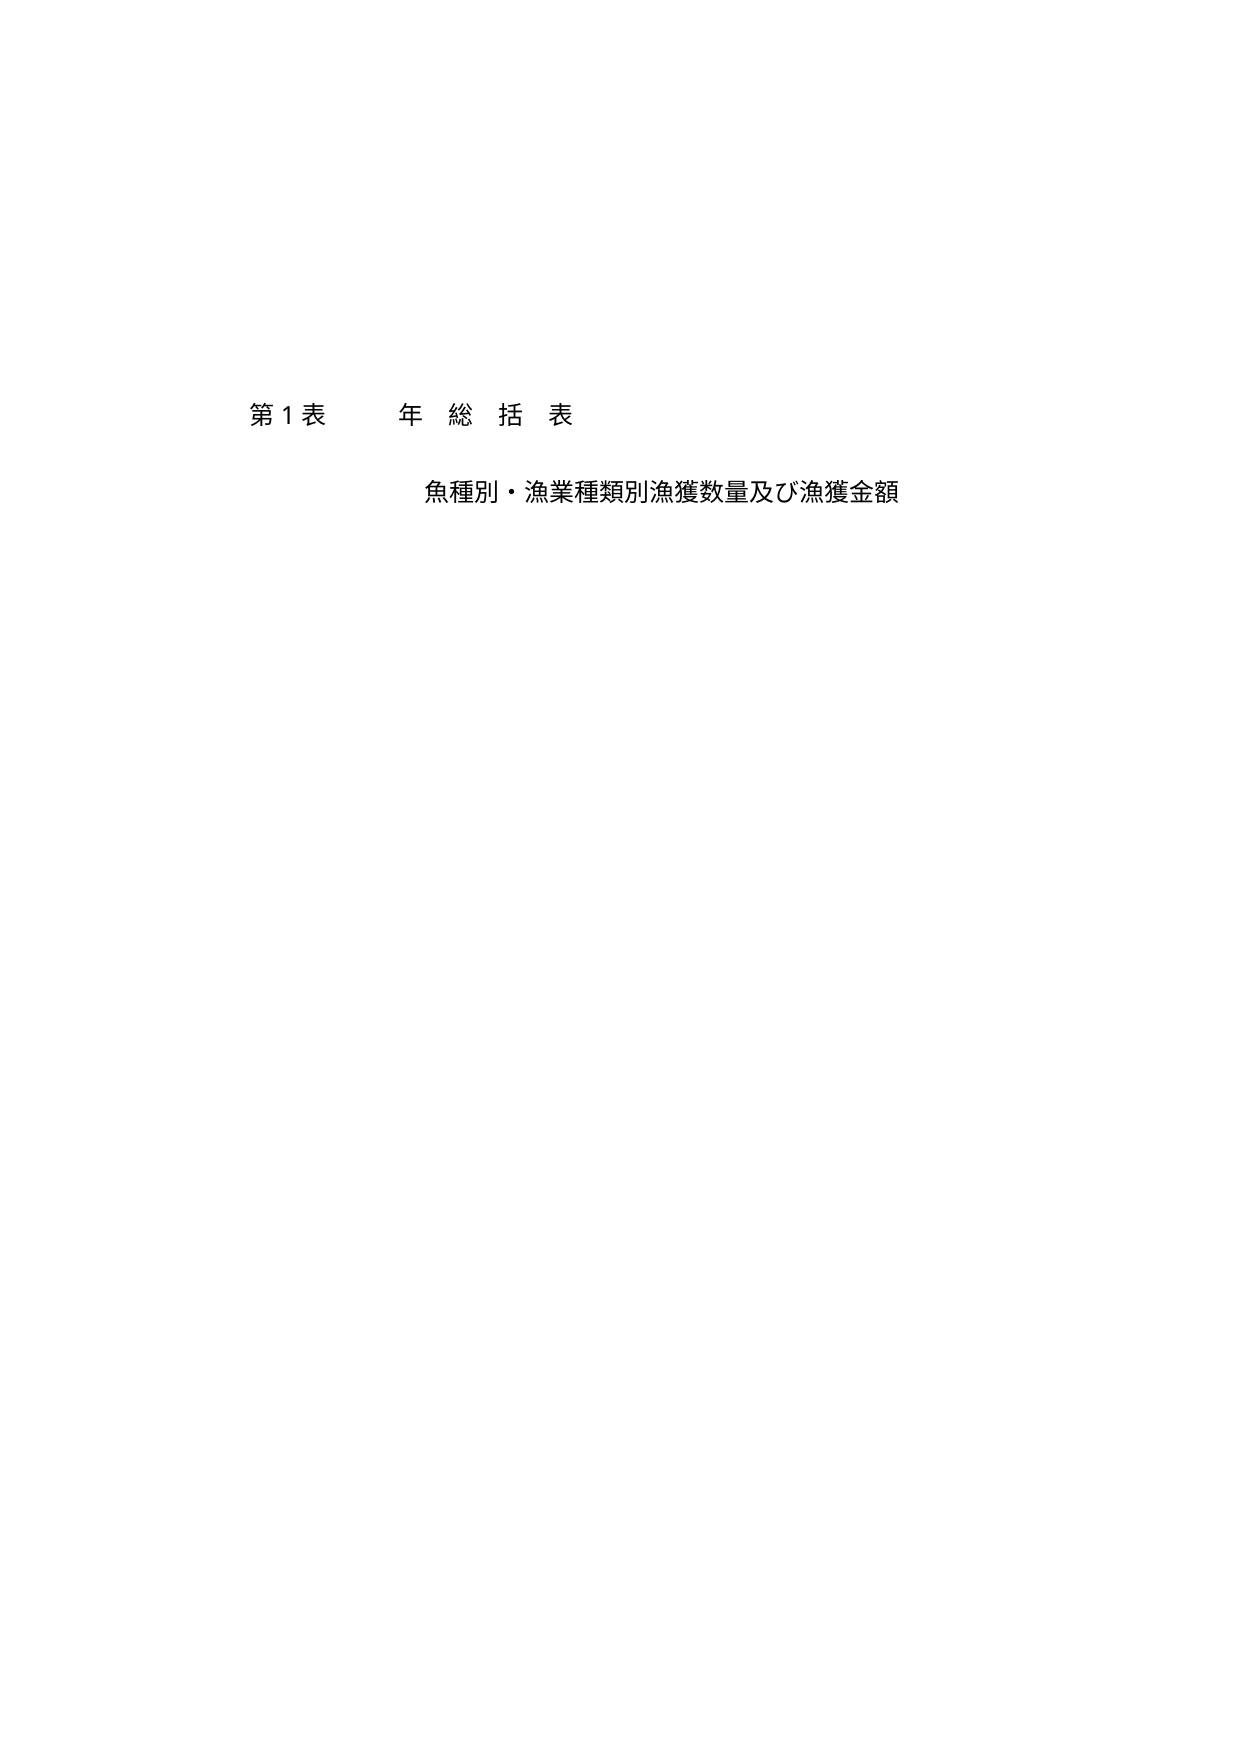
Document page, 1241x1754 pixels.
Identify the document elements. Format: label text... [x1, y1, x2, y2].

text 第 1 表 年 総 括 表 [249, 397, 1066, 431]
text 魚種別・漁業種類別漁獲数量及び漁獲金額 [424, 474, 1066, 509]
